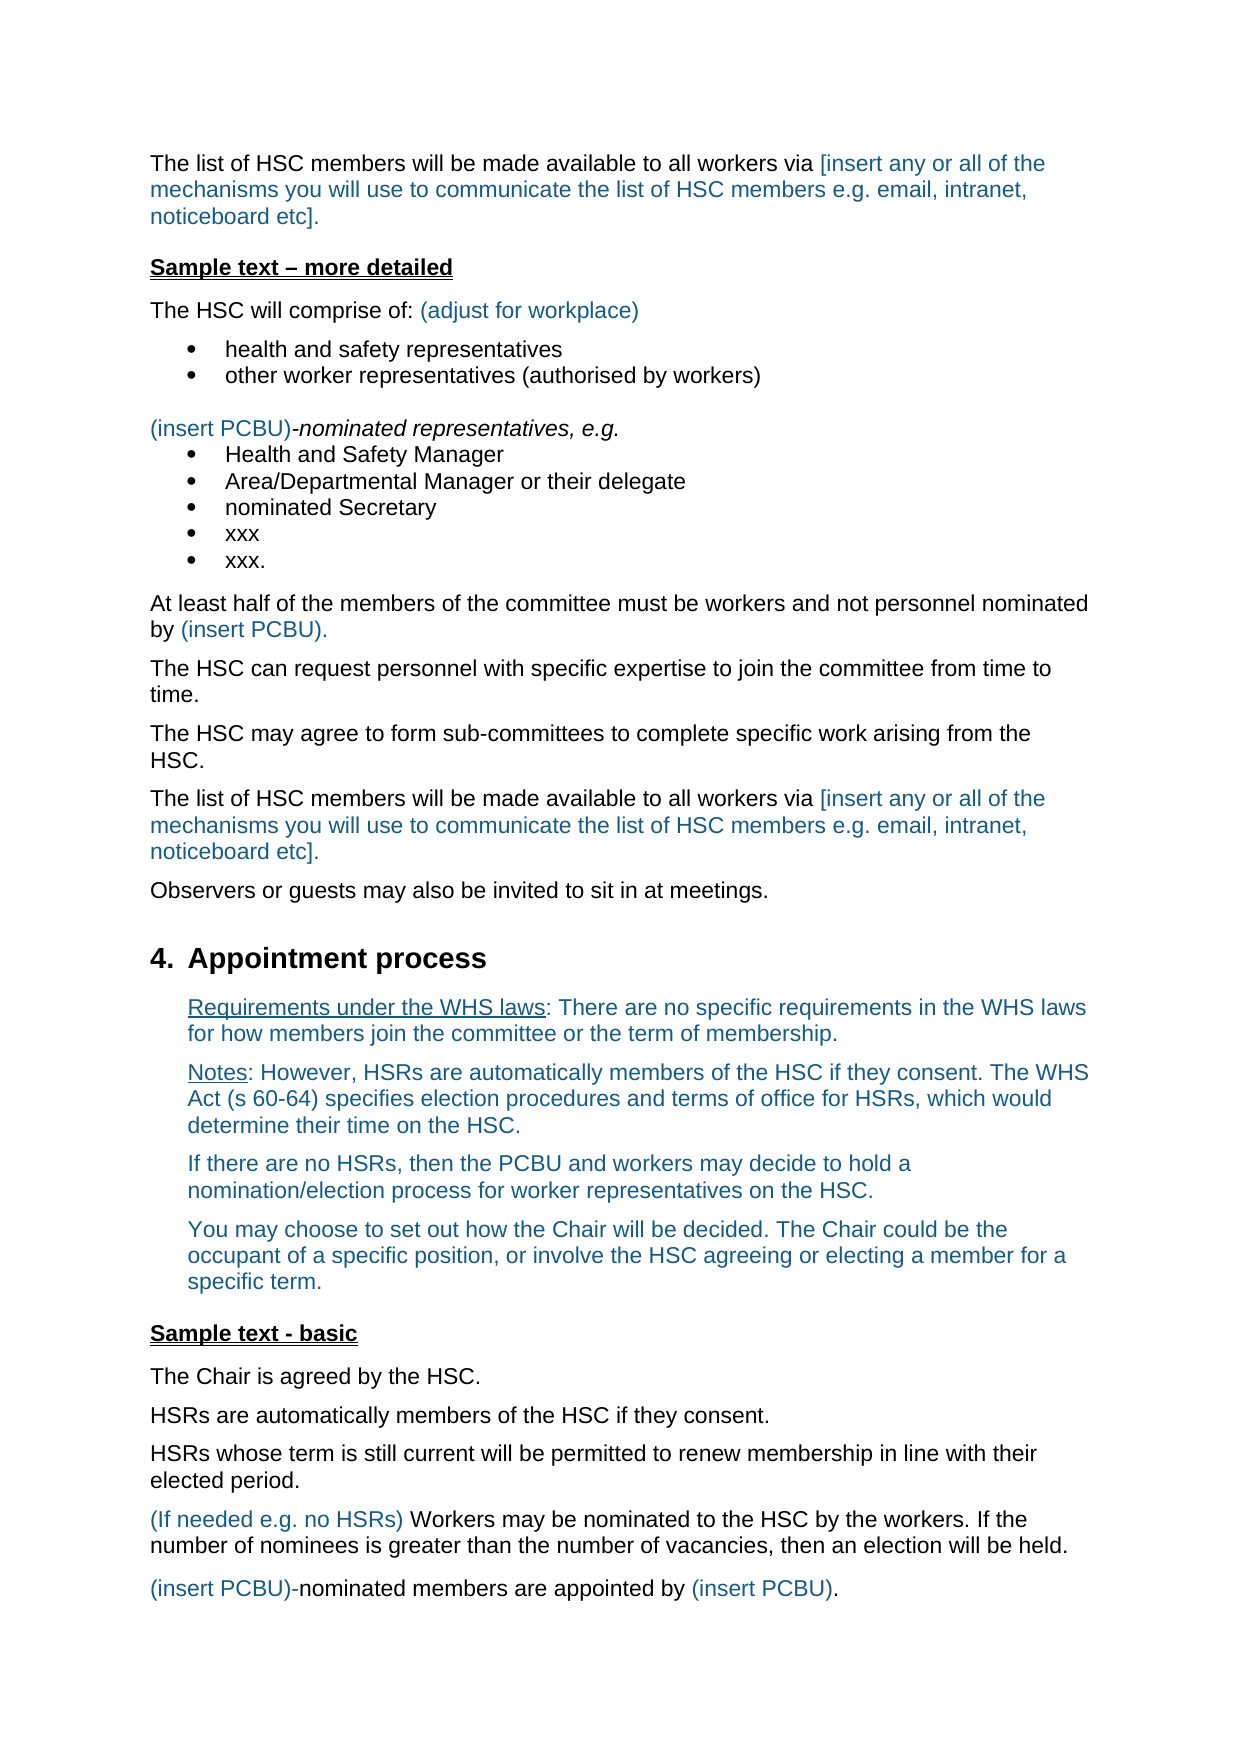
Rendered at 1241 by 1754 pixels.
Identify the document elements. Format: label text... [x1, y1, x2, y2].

text The HSC may agree to form sub-committees to complete specific work arising from the HSC. [150, 720, 1090, 773]
text If there are no HSRs, then the PCBU and workers may decide to hold a nomination/election process for worker representatives on the HSC. [187, 1150, 1090, 1203]
text (insert PCBU)-nominated members are appointed by (insert PCBU). [150, 1575, 1090, 1601]
list (insert PCBU)-nominated representatives, e.g. [150, 415, 1090, 441]
list other worker representatives (authorised by workers) [187, 362, 1090, 389]
list Area/Departmental Manager or their delegate [187, 468, 1090, 494]
text HSRs whose term is still current will be permitted to renew membership in line with their elected period. [150, 1440, 1090, 1493]
list Appointment process [150, 941, 1090, 974]
text Observers or guests may also be invited to sit in at meetings. [150, 877, 1090, 903]
text (If needed e.g. no HSRs) Workers may be nominated to the HSC by the workers. If the number of nominees is greater than the number of vacancies, then an election will be held. [150, 1506, 1090, 1558]
text Sample text - basic [150, 1320, 1090, 1346]
text The list of HSC members will be made available to all workers via [insert any or all of the mechanisms you will use to communicate the list of HSC members e.g. email, intranet, noticeboard etc]. [150, 150, 1090, 229]
text You may choose to set out how the Chair will be decided. The Chair could be the occupant of a specific position, or involve the HSC agreeing or electing a member for a specific term. [187, 1216, 1090, 1295]
text The HSC can request personnel with specific expertise to join the committee from time to time. [150, 655, 1090, 708]
list xxx [187, 520, 1090, 547]
text The Chair is agreed by the HSC. [150, 1363, 1090, 1389]
text Requirements under the WHS laws: There are no specific requirements in the WHS laws for how members join the committee or the term of membership. [187, 994, 1090, 1046]
text Sample text – more detailed [150, 254, 1090, 280]
text At least half of the members of the committee must be workers and not personnel nominated by (insert PCBU). [150, 590, 1090, 642]
text The HSC will comprise of: (adjust for workplace) [150, 297, 1090, 323]
list nominated Secretary [187, 494, 1090, 520]
list Health and Safety Manager [187, 441, 1090, 468]
list health and safety representatives [187, 336, 1090, 362]
list xxx. [187, 547, 1090, 573]
text HSRs are automatically members of the HSC if they consent. [150, 1402, 1090, 1428]
text The list of HSC members will be made available to all workers via [insert any or all of the mechanisms you will use to communicate the list of HSC members e.g. email, intranet, noticeboard etc]. [150, 785, 1090, 864]
text Notes: However, HSRs are automatically members of the HSC if they consent. The WHS Act (s 60-64) specifies election procedures and terms of office for HSRs, which would determine their time on the HSC. [187, 1059, 1090, 1138]
